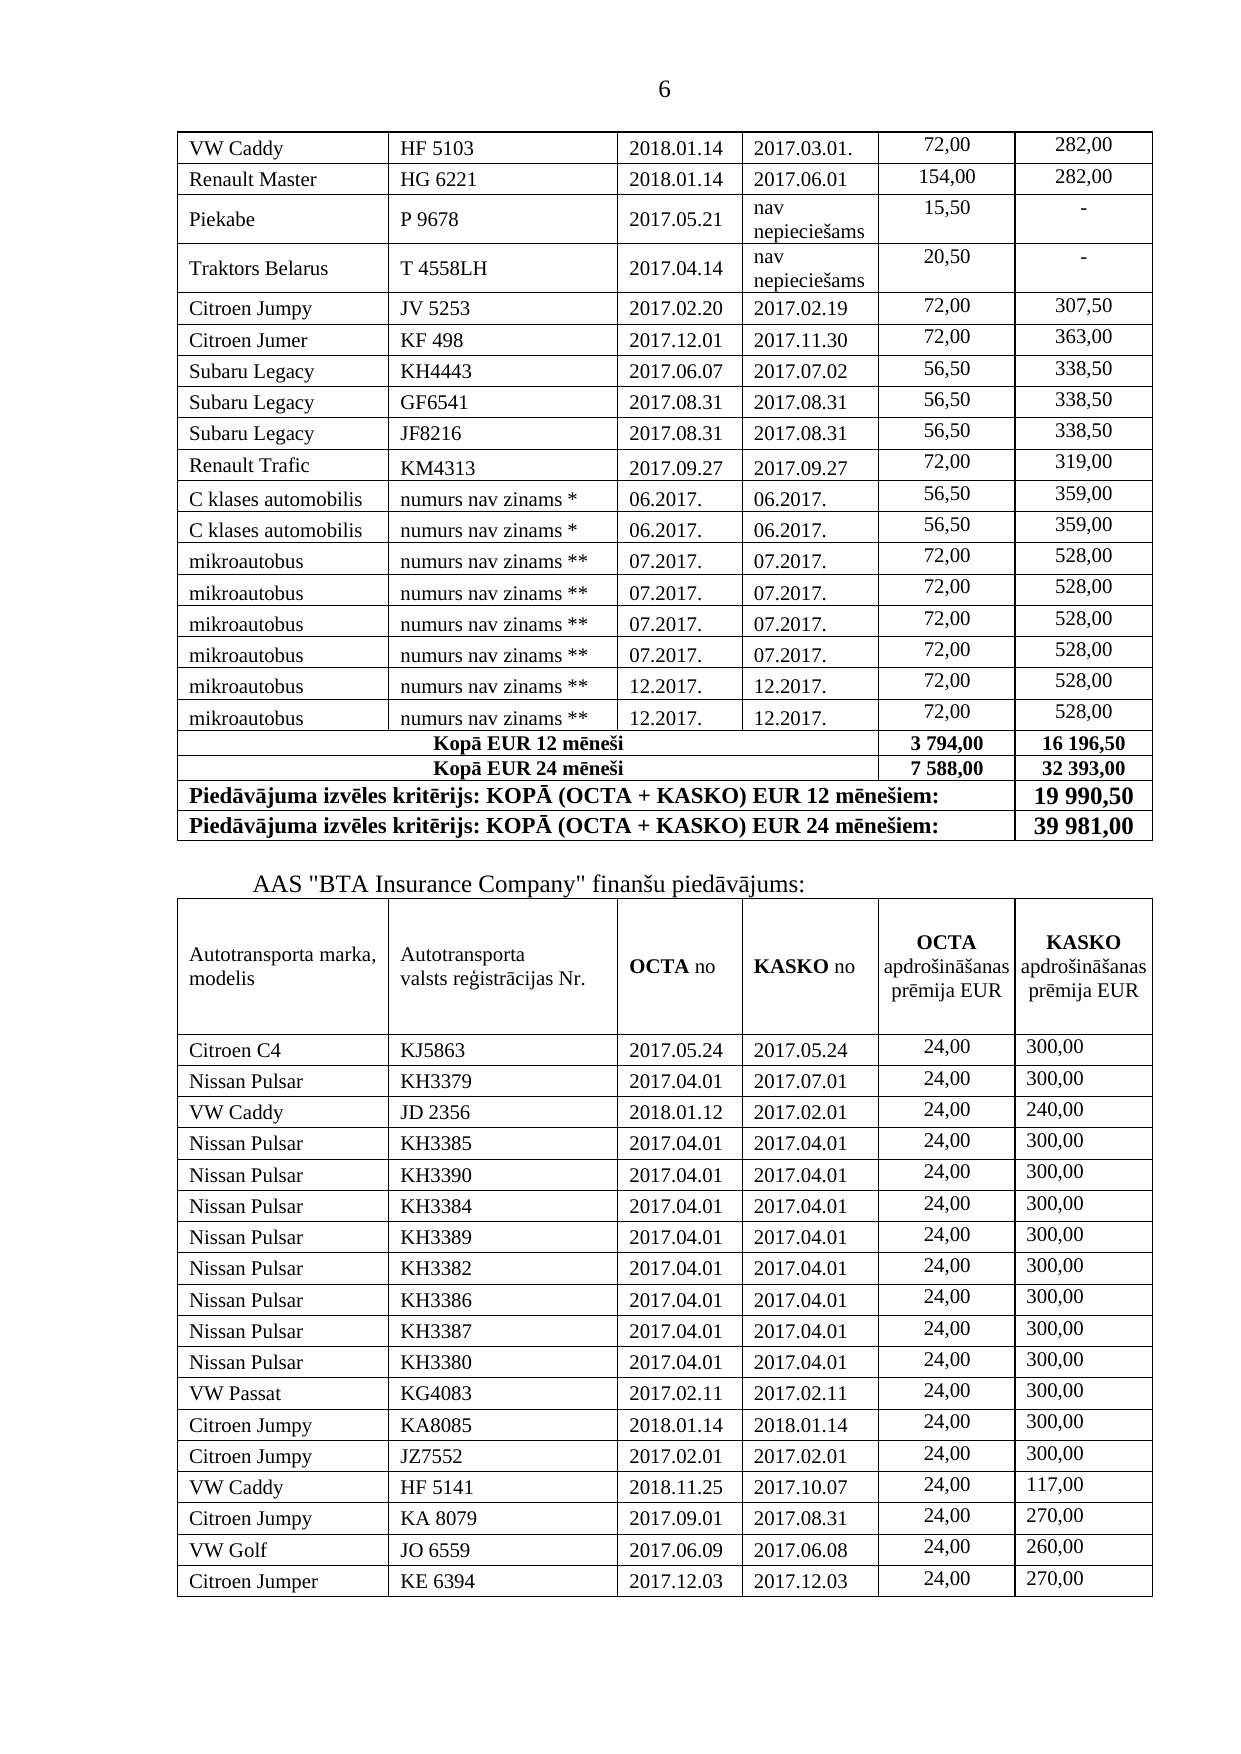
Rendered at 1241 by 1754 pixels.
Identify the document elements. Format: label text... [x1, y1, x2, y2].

table_cell Piedāvājuma izvēles kritērijs: KOPĀ (OCTA + KASKO) EUR 24 mēnešiem: [178, 811, 1014, 839]
table_cell 2017.02.20 [618, 293, 742, 323]
table_cell 300,00 [1016, 1191, 1152, 1221]
table_cell 2018.01.14 [618, 164, 742, 194]
table_cell 2017.02.01 [743, 1441, 878, 1471]
table_cell 24,00 [879, 1160, 1014, 1190]
table_cell Nissan Pulsar [178, 1347, 388, 1377]
table_cell Kopā EUR 12 mēneši [178, 731, 878, 755]
table_cell 338,50 [1016, 418, 1152, 448]
table_cell mikroautobus [178, 668, 388, 698]
table_cell 2017.12.03 [618, 1566, 742, 1596]
table_cell 2017.04.01 [743, 1253, 878, 1283]
table_cell 300,00 [1016, 1253, 1152, 1283]
table_cell 72,00 [879, 450, 1014, 480]
table_cell 2017.12.01 [618, 325, 742, 355]
table_cell numurs nav zinams ** [389, 700, 617, 730]
table_cell KE 6394 [389, 1566, 617, 1596]
table_cell 363,00 [1016, 325, 1152, 355]
table_cell 06.2017. [618, 481, 742, 511]
table_cell Nissan Pulsar [178, 1222, 388, 1252]
table_cell Renault Trafic [178, 450, 388, 480]
table_cell 2017.04.01 [618, 1253, 742, 1283]
table_cell numurs nav zinams * [389, 512, 617, 542]
table_cell VW Caddy [178, 1472, 388, 1502]
table_cell 2017.02.01 [618, 1441, 742, 1471]
table_cell 56,50 [879, 418, 1014, 448]
table_cell 2017.10.07 [743, 1472, 878, 1502]
table_cell numurs nav zinams ** [389, 637, 617, 667]
table_cell Citroen Jumer [178, 325, 388, 355]
table_cell 2017.08.31 [618, 418, 742, 448]
table_cell KH3379 [389, 1066, 617, 1096]
table_cell KH3389 [389, 1222, 617, 1252]
table_cell 2017.04.01 [743, 1191, 878, 1221]
table_cell 24,00 [879, 1410, 1014, 1440]
table_cell 07.2017. [618, 575, 742, 605]
table_cell 56,50 [879, 356, 1014, 386]
table_cell 56,50 [879, 387, 1014, 417]
table_cell 2017.08.31 [743, 1503, 878, 1533]
table_cell JZ7552 [389, 1441, 617, 1471]
table_cell 270,00 [1016, 1503, 1152, 1533]
table_cell 300,00 [1016, 1285, 1152, 1315]
table_header OCTA no [618, 899, 742, 1033]
table_cell 2017.04.01 [618, 1285, 742, 1315]
table_cell 2017.05.24 [618, 1035, 742, 1065]
table_cell 72,00 [879, 133, 1014, 163]
table_cell 300,00 [1016, 1441, 1152, 1471]
table_header Autotransporta valsts reģistrācijas Nr. [389, 899, 617, 1033]
table_cell 72,00 [879, 606, 1014, 636]
table_cell 12.2017. [618, 700, 742, 730]
table_cell 260,00 [1016, 1535, 1152, 1565]
table_cell mikroautobus [178, 637, 388, 667]
table_cell 2017.04.01 [743, 1347, 878, 1377]
table_cell KH3380 [389, 1347, 617, 1377]
table_cell 06.2017. [618, 512, 742, 542]
table_cell 2017.06.09 [618, 1535, 742, 1565]
table_cell 24,00 [879, 1128, 1014, 1158]
table_cell KH4443 [389, 356, 617, 386]
table_cell 2017.02.01 [743, 1097, 878, 1127]
table_cell 300,00 [1016, 1222, 1152, 1252]
table_cell 07.2017. [618, 543, 742, 573]
table_cell 528,00 [1016, 606, 1152, 636]
table_cell VW Caddy [178, 133, 388, 163]
table_cell 24,00 [879, 1535, 1014, 1565]
table_cell 24,00 [879, 1285, 1014, 1315]
table_cell KH3386 [389, 1285, 617, 1315]
table_cell 72,00 [879, 575, 1014, 605]
table_cell mikroautobus [178, 543, 388, 573]
table_cell 2017.07.01 [743, 1066, 878, 1096]
table_cell 2017.09.01 [618, 1503, 742, 1533]
table_cell 56,50 [879, 481, 1014, 511]
table_cell Subaru Legacy [178, 356, 388, 386]
table_cell Traktors Belarus [178, 244, 388, 292]
table_cell 2017.04.01 [618, 1191, 742, 1221]
table_cell 2017.05.24 [743, 1035, 878, 1065]
table_cell Nissan Pulsar [178, 1316, 388, 1346]
table_cell 06.2017. [743, 512, 878, 542]
text AAS "BTA Insurance Company" finanšu piedāvājums: [177, 869, 1152, 898]
table_cell 07.2017. [743, 637, 878, 667]
table_cell HF 5141 [389, 1472, 617, 1502]
table_cell HF 5103 [389, 133, 617, 163]
table_cell 12.2017. [618, 668, 742, 698]
table_cell Kopā EUR 24 mēneši [178, 756, 878, 780]
table_cell 528,00 [1016, 700, 1152, 730]
table_cell 2017.12.03 [743, 1566, 878, 1596]
table_cell numurs nav zinams ** [389, 575, 617, 605]
table_cell 2017.04.14 [618, 244, 742, 292]
table_cell Subaru Legacy [178, 418, 388, 448]
table_cell Nissan Pulsar [178, 1253, 388, 1283]
table_cell 2017.04.01 [743, 1222, 878, 1252]
table_cell 07.2017. [743, 543, 878, 573]
table_cell 19 990,50 [1016, 781, 1152, 810]
table_cell Nissan Pulsar [178, 1066, 388, 1096]
table_cell 2017.05.21 [618, 195, 742, 243]
table_cell KH3384 [389, 1191, 617, 1221]
table_cell 2017.04.01 [618, 1128, 742, 1158]
table_cell 300,00 [1016, 1128, 1152, 1158]
table_cell - [1016, 195, 1152, 243]
table_cell 32 393,00 [1016, 756, 1152, 780]
table_cell numurs nav zinams * [389, 481, 617, 511]
table_cell 3 794,00 [879, 731, 1014, 755]
table_cell numurs nav zinams ** [389, 668, 617, 698]
table_header OCTA apdrošināšanas prēmija EUR [879, 899, 1014, 1033]
table_cell numurs nav zinams ** [389, 543, 617, 573]
table_cell 24,00 [879, 1191, 1014, 1221]
table_cell 72,00 [879, 700, 1014, 730]
table_cell 300,00 [1016, 1378, 1152, 1408]
table_cell 24,00 [879, 1503, 1014, 1533]
table_cell 300,00 [1016, 1347, 1152, 1377]
table_cell 16 196,50 [1016, 731, 1152, 755]
table_cell VW Golf [178, 1535, 388, 1565]
table_cell Citroen Jumper [178, 1566, 388, 1596]
table_cell 7 588,00 [879, 756, 1014, 780]
table_cell Citroen Jumpy [178, 1410, 388, 1440]
table_cell nav nepieciešams [743, 195, 878, 243]
table_cell 07.2017. [618, 606, 742, 636]
table_cell Piedāvājuma izvēles kritērijs: KOPĀ (OCTA + KASKO) EUR 12 mēnešiem: [178, 781, 1014, 810]
table_cell 12.2017. [743, 700, 878, 730]
table_cell 12.2017. [743, 668, 878, 698]
table_cell 240,00 [1016, 1097, 1152, 1127]
table_cell 2017.11.30 [743, 325, 878, 355]
table_cell 24,00 [879, 1316, 1014, 1346]
table_cell 24,00 [879, 1472, 1014, 1502]
table_cell 2018.11.25 [618, 1472, 742, 1502]
table_cell C klases automobilis [178, 481, 388, 511]
table_cell P 9678 [389, 195, 617, 243]
table_cell 2018.01.14 [618, 133, 742, 163]
table_header KASKO apdrošināšanas prēmija EUR [1016, 899, 1152, 1033]
table_cell 2017.08.31 [743, 387, 878, 417]
table_cell mikroautobus [178, 606, 388, 636]
table_cell mikroautobus [178, 700, 388, 730]
table_cell 72,00 [879, 668, 1014, 698]
table_cell Citroen Jumpy [178, 293, 388, 323]
table_cell Subaru Legacy [178, 387, 388, 417]
table_cell 56,50 [879, 512, 1014, 542]
table_cell KH3385 [389, 1128, 617, 1158]
table_cell KH3390 [389, 1160, 617, 1190]
table_cell numurs nav zinams ** [389, 606, 617, 636]
table_cell 282,00 [1016, 164, 1152, 194]
table_cell 2017.04.01 [618, 1316, 742, 1346]
table_cell 2017.06.07 [618, 356, 742, 386]
table_cell 300,00 [1016, 1316, 1152, 1346]
table_cell HG 6221 [389, 164, 617, 194]
table_cell 72,00 [879, 293, 1014, 323]
table_cell 20,50 [879, 244, 1014, 292]
table_cell 2017.04.01 [743, 1160, 878, 1190]
table_cell 06.2017. [743, 481, 878, 511]
table_cell Piekabe [178, 195, 388, 243]
table_cell 307,50 [1016, 293, 1152, 323]
table_cell 2017.02.11 [618, 1378, 742, 1408]
table_cell 528,00 [1016, 575, 1152, 605]
table_cell 72,00 [879, 543, 1014, 573]
table_cell 2017.09.27 [743, 450, 878, 480]
table_cell 2017.07.02 [743, 356, 878, 386]
table_cell KM4313 [389, 450, 617, 480]
table_cell Nissan Pulsar [178, 1285, 388, 1315]
table_cell KH3382 [389, 1253, 617, 1283]
table_cell JO 6559 [389, 1535, 617, 1565]
table_cell Nissan Pulsar [178, 1160, 388, 1190]
table_cell 24,00 [879, 1222, 1014, 1252]
table_cell VW Passat [178, 1378, 388, 1408]
table_cell - [1016, 244, 1152, 292]
table_cell 2017.02.19 [743, 293, 878, 323]
table_cell 154,00 [879, 164, 1014, 194]
table_cell 07.2017. [618, 637, 742, 667]
table_cell 300,00 [1016, 1410, 1152, 1440]
table_cell C klases automobilis [178, 512, 388, 542]
table_cell T 4558LH [389, 244, 617, 292]
table_cell Nissan Pulsar [178, 1128, 388, 1158]
table_cell 2017.02.11 [743, 1378, 878, 1408]
table_cell 359,00 [1016, 512, 1152, 542]
table_cell nav nepieciešams [743, 244, 878, 292]
table_cell 24,00 [879, 1253, 1014, 1283]
table_cell KA8085 [389, 1410, 617, 1440]
table_cell 528,00 [1016, 637, 1152, 667]
table_cell KA 8079 [389, 1503, 617, 1533]
table_cell 24,00 [879, 1441, 1014, 1471]
table_cell KH3387 [389, 1316, 617, 1346]
table_cell 2018.01.14 [743, 1410, 878, 1440]
table_cell 300,00 [1016, 1035, 1152, 1065]
table_cell 319,00 [1016, 450, 1152, 480]
table_cell 270,00 [1016, 1566, 1152, 1596]
table_cell JF8216 [389, 418, 617, 448]
table_cell Renault Master [178, 164, 388, 194]
table_cell GF6541 [389, 387, 617, 417]
table_cell 24,00 [879, 1035, 1014, 1065]
table_cell 2017.04.01 [618, 1066, 742, 1096]
table_cell 2017.04.01 [743, 1128, 878, 1158]
table_cell 07.2017. [743, 606, 878, 636]
table_cell 2017.09.27 [618, 450, 742, 480]
table_header KASKO no [743, 899, 878, 1033]
table_cell VW Caddy [178, 1097, 388, 1127]
table_cell 24,00 [879, 1347, 1014, 1377]
table_cell 2018.01.14 [618, 1410, 742, 1440]
table_cell 2017.08.31 [618, 387, 742, 417]
table_cell Citroen Jumpy [178, 1503, 388, 1533]
table_cell 15,50 [879, 195, 1014, 243]
table_cell 338,50 [1016, 387, 1152, 417]
table_cell 2017.03.01. [743, 133, 878, 163]
table_cell KF 498 [389, 325, 617, 355]
table_cell 528,00 [1016, 543, 1152, 573]
table_cell 72,00 [879, 637, 1014, 667]
table_cell 359,00 [1016, 481, 1152, 511]
table_cell mikroautobus [178, 575, 388, 605]
table_cell 300,00 [1016, 1066, 1152, 1096]
table_cell KG4083 [389, 1378, 617, 1408]
table_cell 2017.06.01 [743, 164, 878, 194]
table_cell 2017.04.01 [618, 1160, 742, 1190]
table_cell 282,00 [1016, 133, 1152, 163]
table_cell 2017.04.01 [743, 1285, 878, 1315]
table_cell JD 2356 [389, 1097, 617, 1127]
table_cell 2017.04.01 [618, 1347, 742, 1377]
table_header Autotransporta marka, modelis [178, 899, 388, 1033]
table_cell Citroen Jumpy [178, 1441, 388, 1471]
table_cell KJ5863 [389, 1035, 617, 1065]
table_cell 24,00 [879, 1378, 1014, 1408]
table_cell 300,00 [1016, 1160, 1152, 1190]
table_cell Nissan Pulsar [178, 1191, 388, 1221]
table_cell 24,00 [879, 1097, 1014, 1127]
table_cell 2017.08.31 [743, 418, 878, 448]
table_cell Citroen C4 [178, 1035, 388, 1065]
table_cell 338,50 [1016, 356, 1152, 386]
table_cell JV 5253 [389, 293, 617, 323]
table_cell 2017.04.01 [618, 1222, 742, 1252]
table_cell 2018.01.12 [618, 1097, 742, 1127]
table_cell 528,00 [1016, 668, 1152, 698]
table_cell 2017.04.01 [743, 1316, 878, 1346]
table_cell 24,00 [879, 1566, 1014, 1596]
table_cell 39 981,00 [1016, 811, 1152, 839]
table_cell 72,00 [879, 325, 1014, 355]
table_cell 07.2017. [743, 575, 878, 605]
table_cell 117,00 [1016, 1472, 1152, 1502]
table_cell 24,00 [879, 1066, 1014, 1096]
table_cell 2017.06.08 [743, 1535, 878, 1565]
